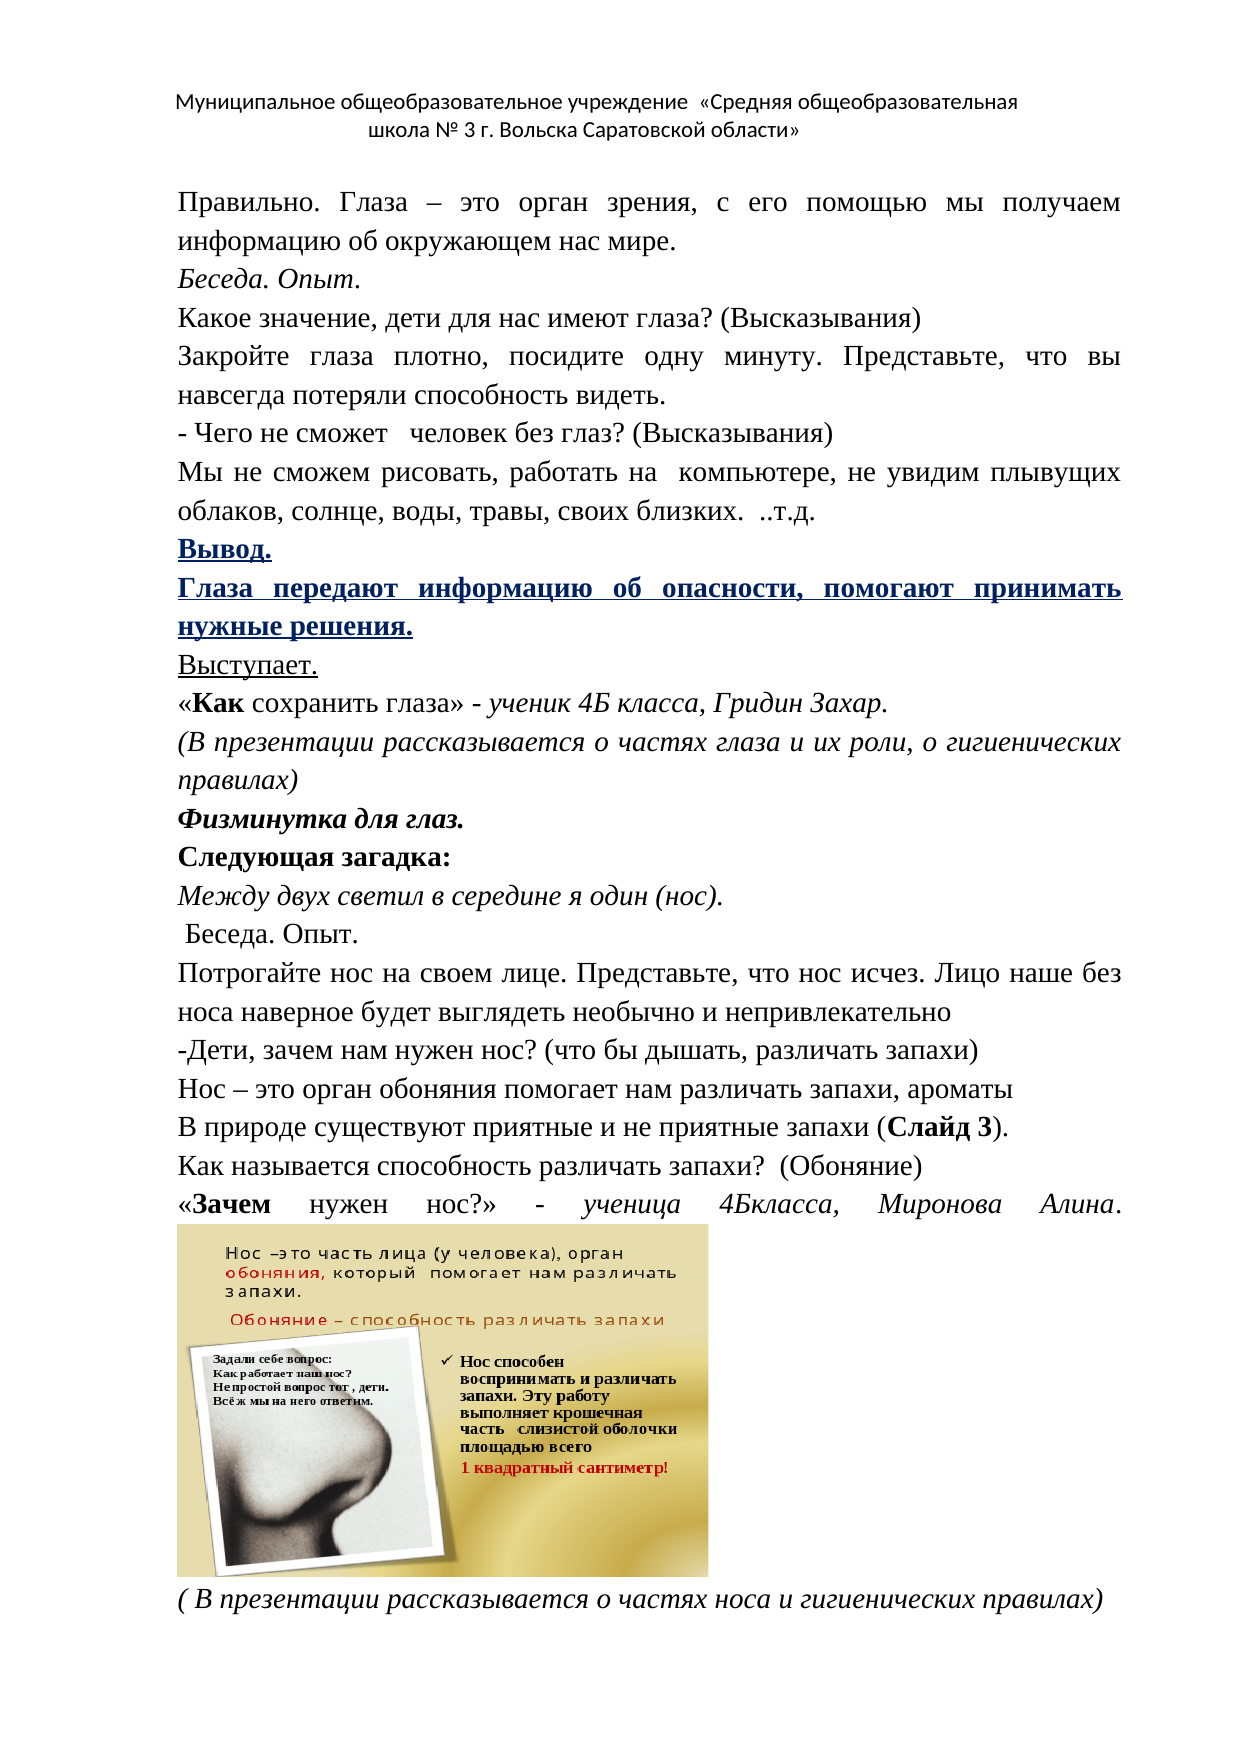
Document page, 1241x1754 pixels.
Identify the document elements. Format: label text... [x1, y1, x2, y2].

text Потрогайте нос на своем лице. Представьте, что нос исчез. Лицо наше без носа наверное будет выглядеть необычно и непривлекательно [177, 955, 1122, 1027]
text (В презентации рассказывается о частях глаза и их роли, о гигиенических правилах) [177, 724, 1122, 796]
text ( В презентации рассказывается о частях носа и гигиенических правилах) [177, 1581, 1122, 1614]
text Нос – это орган обоняния помогает нам различать запахи, ароматы [177, 1071, 1122, 1104]
list Закройте глаза плотно, посидите одну минуту. Представьте, что вы навсегда потеряли способность видеть. [177, 338, 1122, 411]
text Правильно. Глаза – это орган зрения, с его помощью мы получаем информацию об окружающем нас мире. [177, 184, 1122, 256]
list Какое значение, дети для нас имеют глаза? (Высказывания) [177, 300, 1122, 333]
list Физминутка для глаз. [177, 801, 1122, 834]
text Беседа. Опыт. [177, 261, 1122, 295]
text Между двух светил в середине я один (нос). [177, 878, 1122, 912]
text «Как сохранить глаза» - ученик 4Б класса, Гридин Захар. [177, 685, 1122, 719]
list Глаза передают информацию об опасности, помогают принимать нужные решения. [177, 570, 1122, 599]
list - Чего не сможет человек без глаз? (Высказывания) [177, 416, 1122, 449]
text Следующая загадка: [177, 839, 1122, 873]
text «Зачем нужен нос?» - ученица 4Бкласса, Миронова Алина. [177, 1186, 1122, 1577]
text Как называется способность различать запахи? (Обоняние) [177, 1148, 1122, 1181]
list Беседа. Опыт. [177, 917, 1122, 950]
text -Дети, зачем нам нужен нос? (что бы дышать, различать запахи) [177, 1032, 1122, 1066]
text В природе существуют приятные и не приятные запахи (Слайд 3). [177, 1109, 1122, 1143]
list Глаза передают информацию об опасности, помогают принимать нужные решения. [177, 600, 1122, 642]
list Вывод. [177, 531, 1122, 565]
list Выступает. [177, 647, 1122, 680]
list Мы не сможем рисовать, работать на компьютере, не увидим плывущих облаков, солнце, воды, травы, своих близких. ..т.д. [177, 454, 1122, 526]
